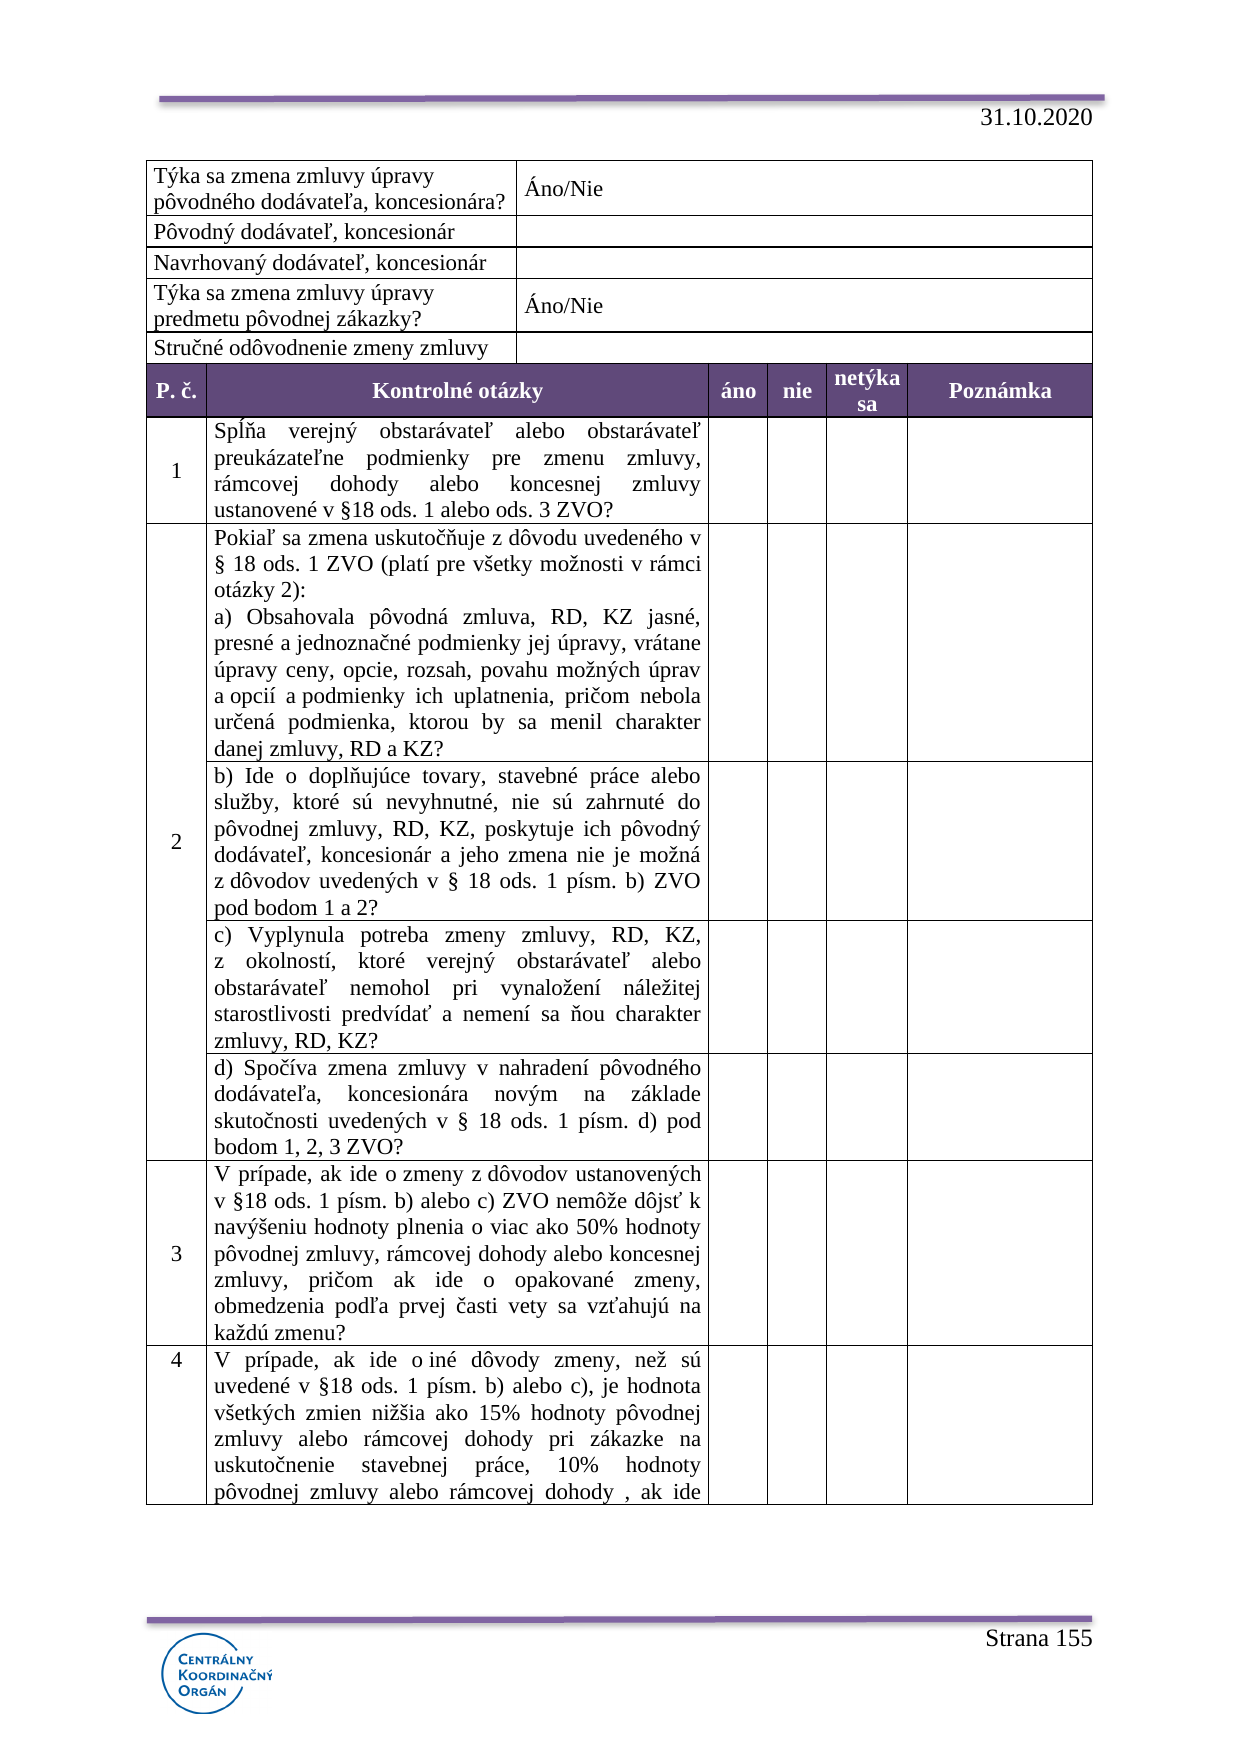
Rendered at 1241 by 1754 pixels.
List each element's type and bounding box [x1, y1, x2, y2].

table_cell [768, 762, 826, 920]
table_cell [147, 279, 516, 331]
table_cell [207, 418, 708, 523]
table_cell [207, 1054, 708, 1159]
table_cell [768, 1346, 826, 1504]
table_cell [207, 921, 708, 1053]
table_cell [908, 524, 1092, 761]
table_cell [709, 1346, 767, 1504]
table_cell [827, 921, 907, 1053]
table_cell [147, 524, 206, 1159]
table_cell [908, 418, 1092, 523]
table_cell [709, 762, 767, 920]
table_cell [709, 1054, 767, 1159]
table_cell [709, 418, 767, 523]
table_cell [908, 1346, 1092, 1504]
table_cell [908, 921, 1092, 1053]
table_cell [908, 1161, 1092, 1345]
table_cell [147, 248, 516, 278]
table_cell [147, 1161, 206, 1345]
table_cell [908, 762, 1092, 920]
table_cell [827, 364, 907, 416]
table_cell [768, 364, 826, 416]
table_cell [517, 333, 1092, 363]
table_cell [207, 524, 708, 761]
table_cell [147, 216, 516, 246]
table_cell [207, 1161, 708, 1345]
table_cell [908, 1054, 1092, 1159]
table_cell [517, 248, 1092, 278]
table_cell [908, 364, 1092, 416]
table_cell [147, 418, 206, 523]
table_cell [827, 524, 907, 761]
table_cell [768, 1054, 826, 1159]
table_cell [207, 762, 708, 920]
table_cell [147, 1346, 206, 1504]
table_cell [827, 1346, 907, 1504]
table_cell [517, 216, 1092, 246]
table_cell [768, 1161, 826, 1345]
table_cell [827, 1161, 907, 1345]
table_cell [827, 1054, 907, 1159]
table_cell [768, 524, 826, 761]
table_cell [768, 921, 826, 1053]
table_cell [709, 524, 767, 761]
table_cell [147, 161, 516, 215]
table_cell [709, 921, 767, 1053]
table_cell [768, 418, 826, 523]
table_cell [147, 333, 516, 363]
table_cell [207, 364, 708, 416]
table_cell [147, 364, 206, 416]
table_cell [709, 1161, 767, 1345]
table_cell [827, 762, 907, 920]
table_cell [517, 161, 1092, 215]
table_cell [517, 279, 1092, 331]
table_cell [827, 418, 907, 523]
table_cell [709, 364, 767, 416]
picture [159, 1631, 272, 1713]
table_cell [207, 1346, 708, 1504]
